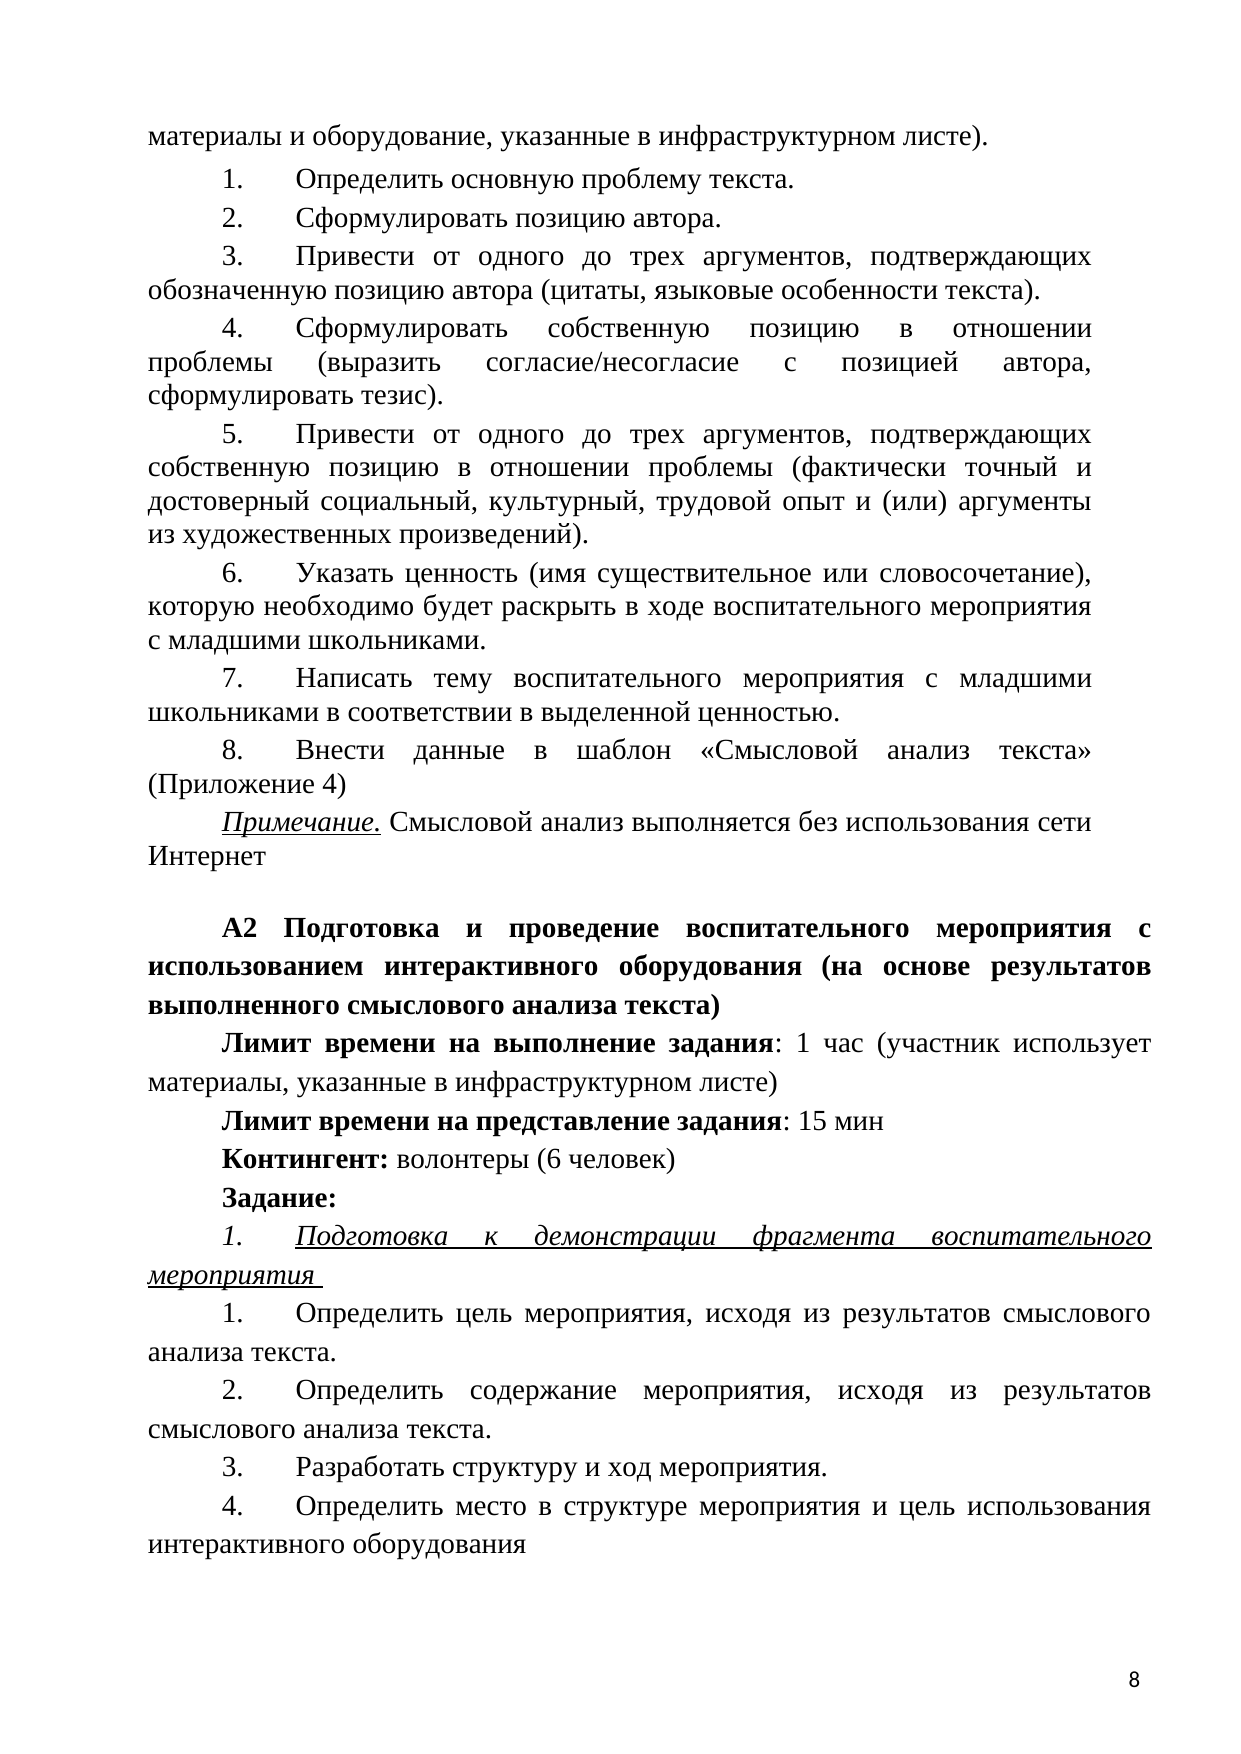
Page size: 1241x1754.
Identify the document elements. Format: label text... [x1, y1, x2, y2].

list Определить место в структуре мероприятия и цель использования интерактивного оборудования [148, 1488, 1152, 1560]
text А2 Подготовка и проведение воспитательного мероприятия с использованием интерактивного оборудования (на основе результатов выполненного смыслового анализа текста) [148, 910, 1152, 1021]
list Написать тему воспитательного мероприятия с младшими школьниками в соответствии в выделенной ценностью. [148, 661, 1092, 728]
list Подготовка к демонстрации фрагмента воспитательного мероприятия [148, 1218, 1152, 1290]
text Контингент: волонтеры (6 человек) [148, 1141, 1152, 1175]
list Привести от одного до трех аргументов, подтверждающих обозначенную позицию автора (цитаты, языковые особенности текста). [148, 238, 1092, 306]
text Лимит времени на представление задания: 15 мин [148, 1103, 1152, 1136]
list Внести данные в шаблон «Смысловой анализ текста» (Приложение 4) [148, 732, 1092, 799]
list Определить цель мероприятия, исходя из результатов смыслового анализа текста. [148, 1295, 1152, 1367]
list Определить основную проблему текста. [148, 162, 1092, 195]
text Примечание. Смысловой анализ выполняется без использования сети Интернет [148, 804, 1092, 872]
list Привести от одного до трех аргументов, подтверждающих собственную позицию в отношении проблемы (фактически точный и достоверный социальный, культурный, трудовой опыт и (или) аргументы из художественных произведений). [148, 416, 1092, 550]
list Разработать структуру и ход мероприятия. [148, 1449, 1152, 1483]
list Сформулировать позицию автора. [148, 200, 1092, 233]
text Лимит времени на выполнение задания: 1 час (участник использует материалы, указанные в инфраструктурном листе) [148, 1026, 1152, 1098]
list Указать ценность (имя существительное или словосочетание), которую необходимо будет раскрыть в ходе воспитательного мероприятия с младшими школьниками. [148, 555, 1092, 656]
list Определить содержание мероприятия, исходя из результатов смыслового анализа текста. [148, 1372, 1152, 1444]
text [148, 118, 1152, 152]
list Сформулировать собственную позицию в отношении проблемы (выразить согласие/несогласие с позицией автора, сформулировать тезис). [148, 310, 1092, 411]
text Задание: [148, 1180, 1152, 1213]
